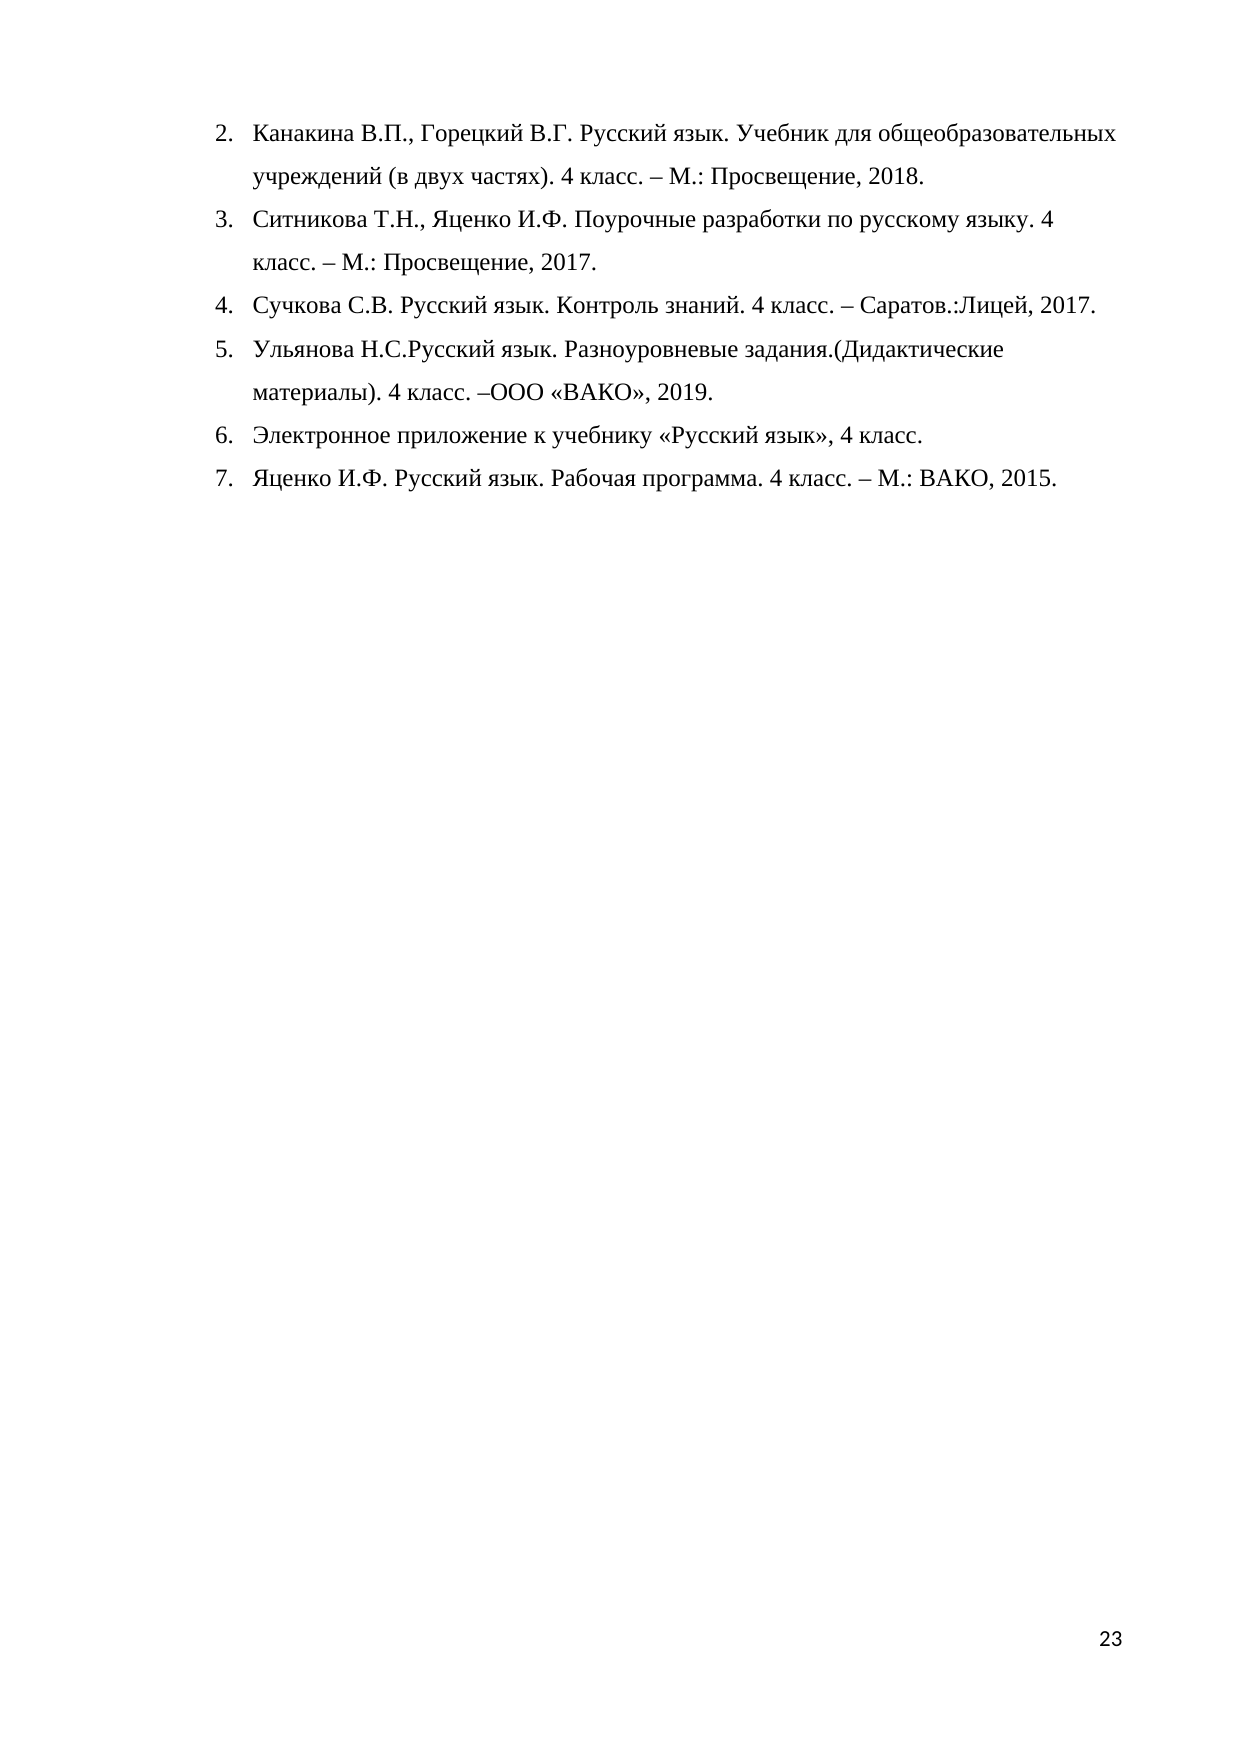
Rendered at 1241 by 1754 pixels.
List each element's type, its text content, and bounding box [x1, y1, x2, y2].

list Сучкова С.В. Русский язык. Контроль знаний. 4 класс. – Саратов.:Лицей, 2017. [215, 291, 1122, 319]
list Ситникова Т.Н., Яценко И.Ф. Поурочные разработки по русскому языку. 4 класс. – М.: Просвещение, 2017. [215, 204, 1122, 276]
list Ульянова Н.С.Русский язык. Разноуровневые задания.(Дидактические материалы). 4 класс. –ООО «ВАКО», 2019. [215, 334, 1122, 406]
list Канакина В.П., Горецкий В.Г. Русский язык. Учебник для общеобразовательных учреждений (в двух частях). 4 класс. – М.: Просвещение, 2018. [215, 118, 1122, 190]
list Электронное приложение к учебнику «Русский язык», 4 класс. [215, 420, 1122, 449]
list Яценко И.Ф. Русский язык. Рабочая программа. 4 класс. – М.: ВАКО, 2015. [215, 463, 1122, 492]
